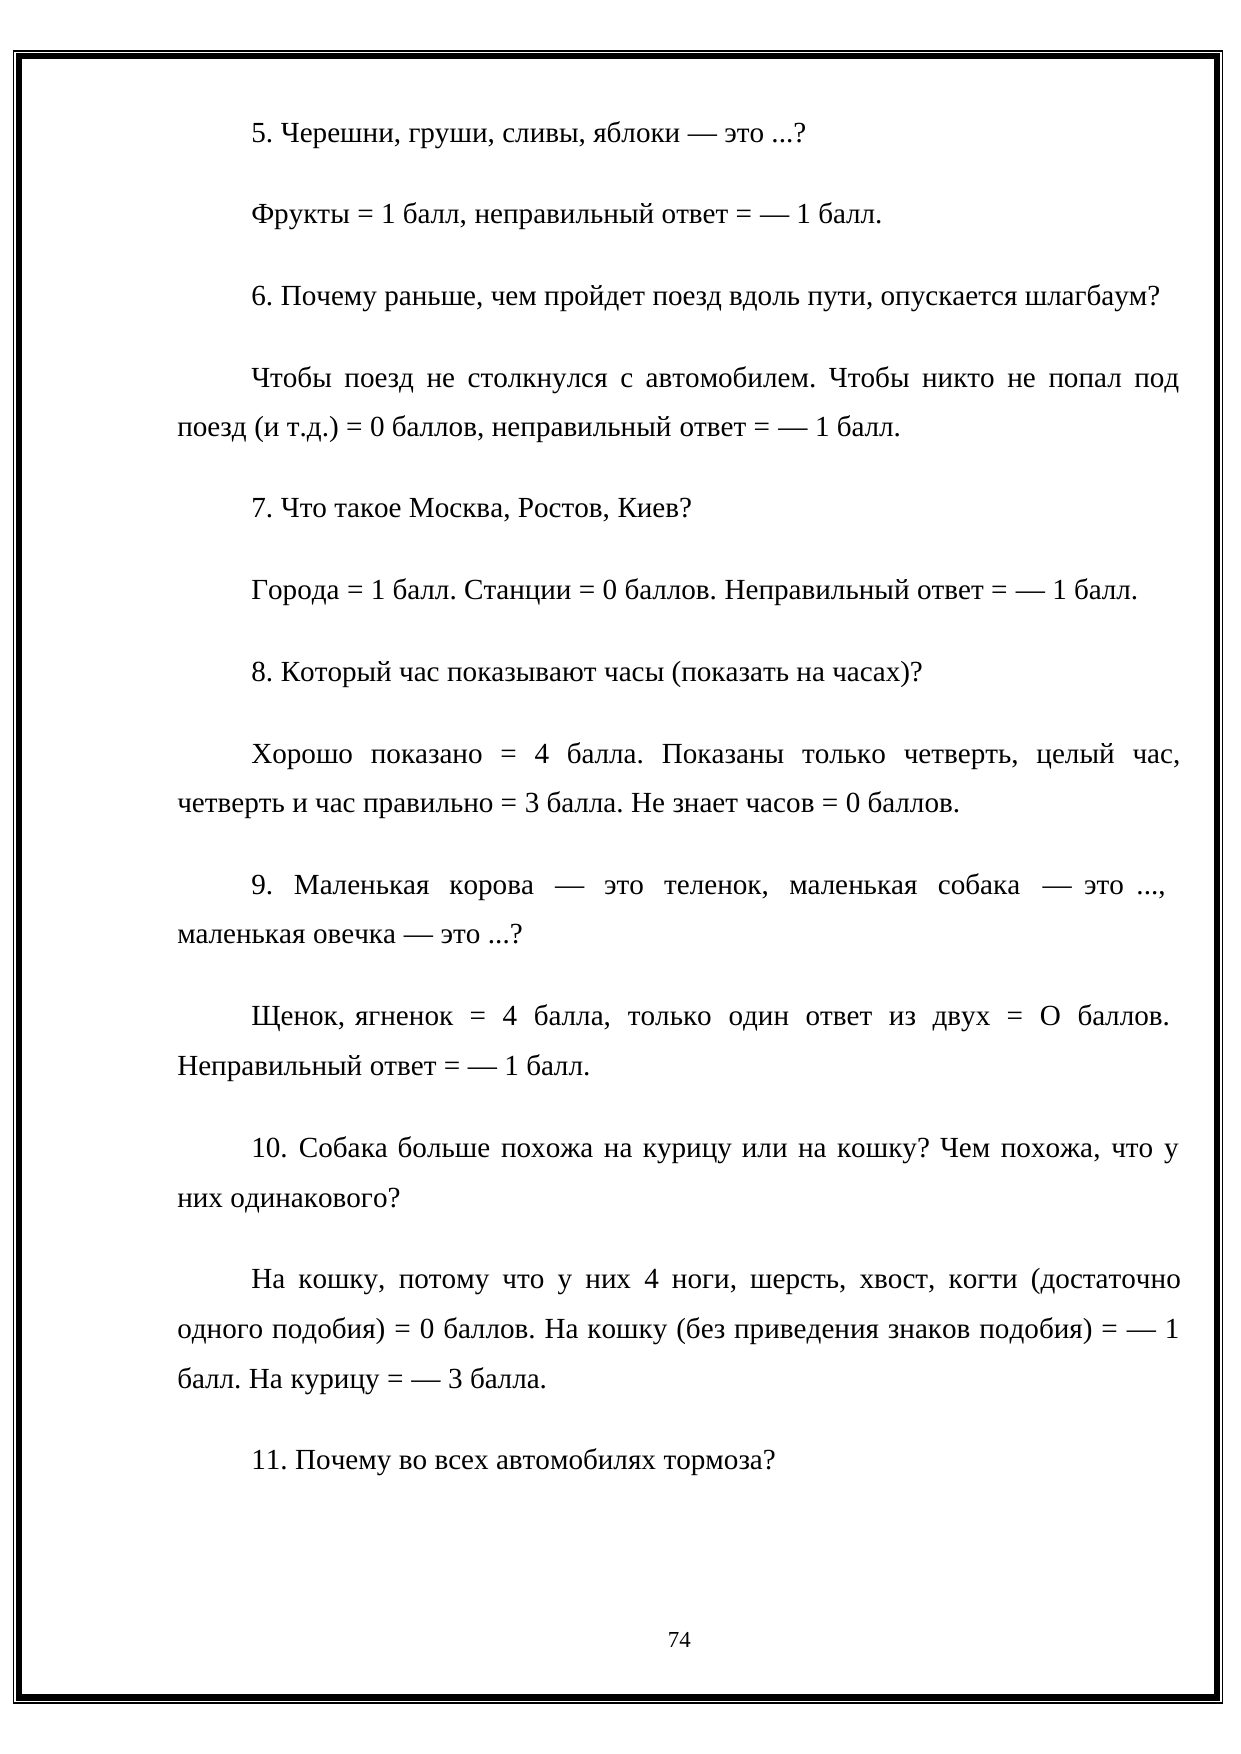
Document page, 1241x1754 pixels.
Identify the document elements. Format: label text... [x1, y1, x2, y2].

list Почему раньше, чем пройдет поезд вдоль пути, опускается шлагбаум? [251, 278, 1214, 311]
text Чтобы поезд не столкнулся с автомобилем. Чтобы никто не попал под поезд (и т.д.) = 0 баллов, неправильный ответ = — 1 балл. [177, 360, 1181, 443]
text На кошку, потому что у них 4 ноги, шерсть, хвост, когти (достаточно одного подобия) = 0 баллов. На кошку (без приведения знаков подобия) = — 1 балл. На курицу = — 3 балла. [177, 1262, 1181, 1394]
list Почему во всех автомобилях тормоза? [251, 1442, 1214, 1476]
text Хорошо показано = 4 балла. Показаны только четверть, целый час, четверть и час правильно = 3 балла. Не знает часов = 0 баллов. [177, 736, 1180, 819]
list Черешни, груши, сливы, яблоки — это ...? [251, 115, 1214, 148]
list Маленькая корова — это теленок, маленькая собака — это ..., маленькая овечка — это ...? [177, 867, 1182, 950]
text Неправильный ответ = — 1 балл. [177, 1048, 1214, 1082]
text Города = 1 балл. Станции = 0 баллов. Неправильный ответ = — 1 балл. [251, 572, 1214, 606]
list Что такое Москва, Ростов, Киев? [251, 491, 1214, 524]
list Собака больше похожа на курицу или на кошку? Чем похожа, что у них одинакового? [177, 1130, 1181, 1213]
text Щенок, ягненок = 4 балла, только один ответ из двух = О баллов. [251, 998, 1214, 1032]
text Фрукты = 1 балл, неправильный ответ = — 1 балл. [251, 196, 1214, 230]
list Который час показывают часы (показать на часах)? [251, 654, 1214, 688]
